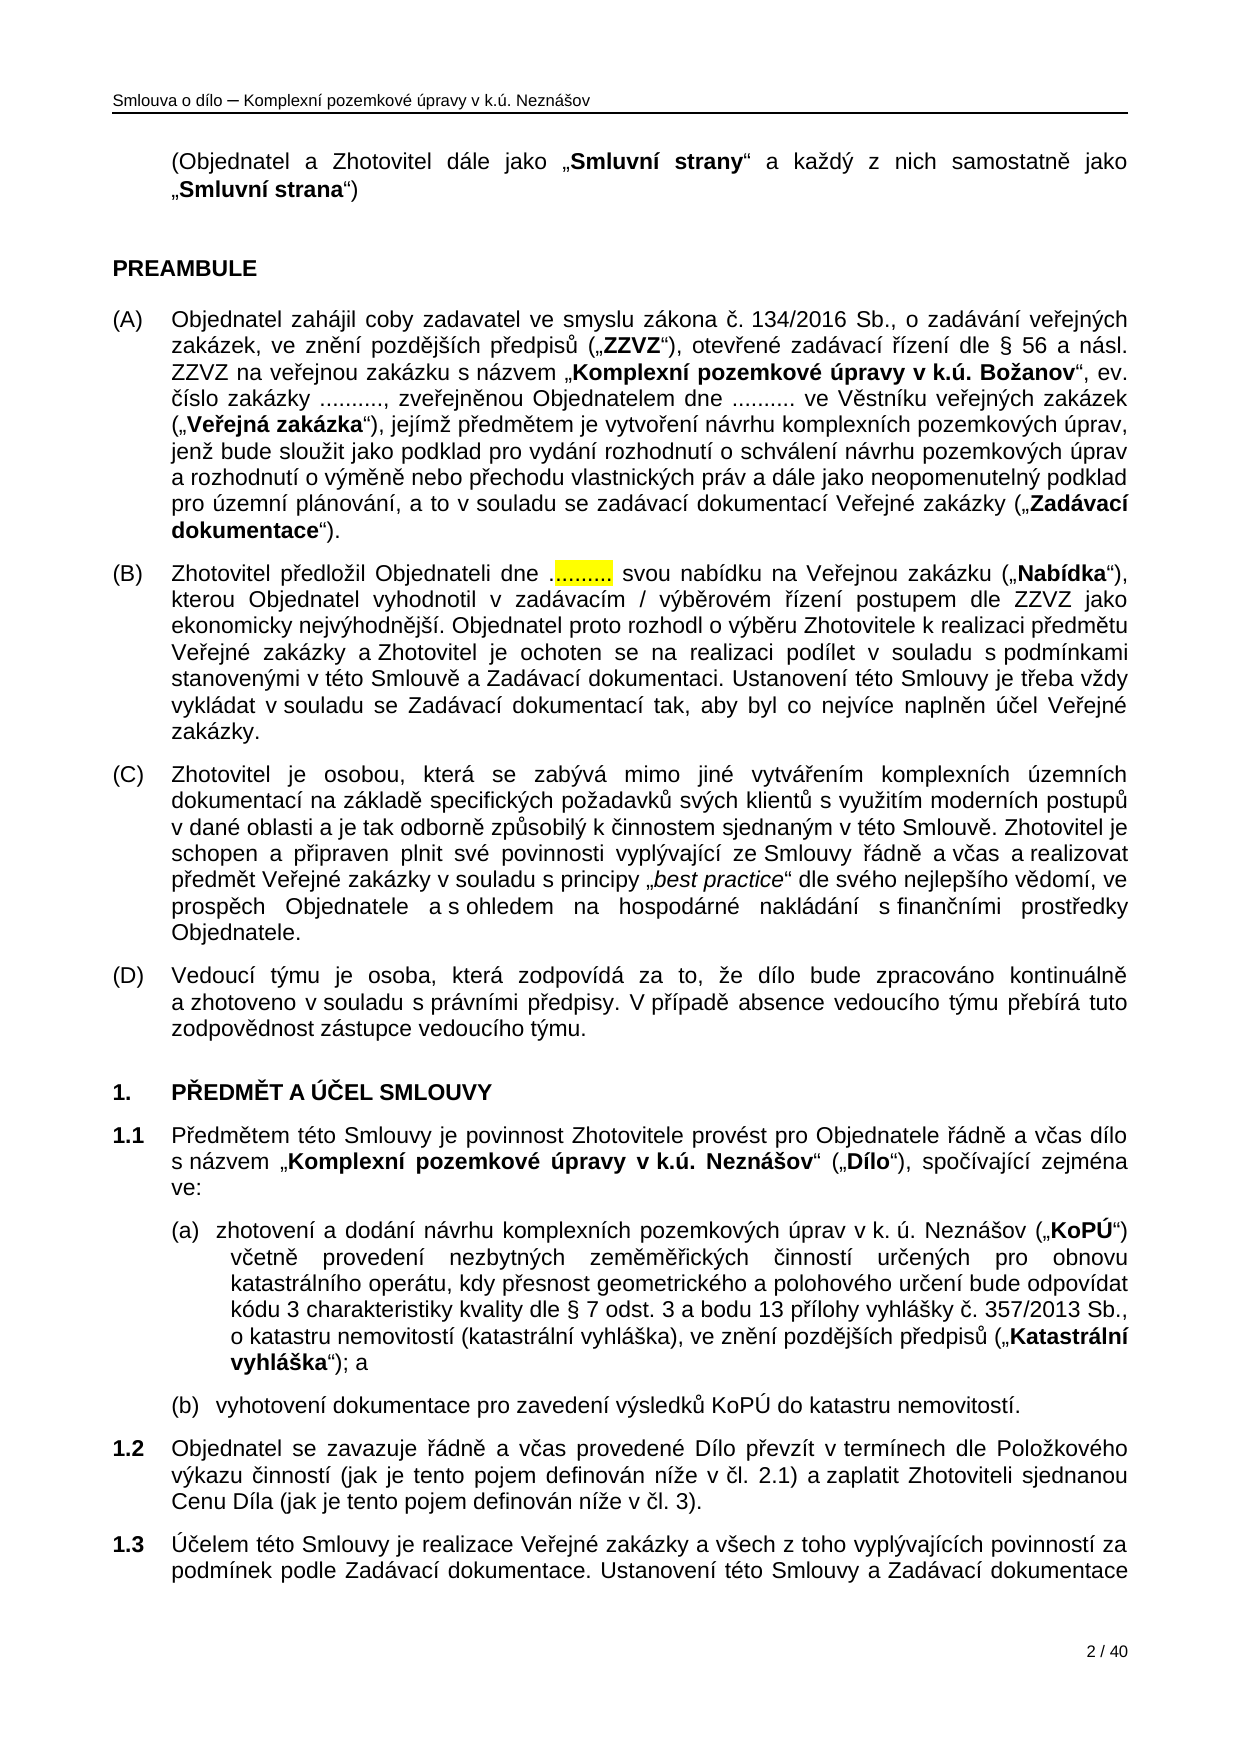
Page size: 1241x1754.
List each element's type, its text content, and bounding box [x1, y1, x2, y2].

text Zhotovitel je osobou, která se zabývá mimo jiné vytvářením komplexních územních dokumentací na základě specifických požadavků svých klientů s využitím moderních postupů v dané oblasti a je tak odborně způsobilý k činnostem sjednaným v této Smlouvě. Zhotovitel je schopen a připraven plnit své povinnosti vyplývající ze Smlouvy řádně a včas a realizovat předmět Veřejné zakázky v souladu s principy „best practice“ dle svého nejlepšího vědomí, ve prospěch Objednatele a s ohledem na hospodárné nakládání s finančními prostředky Objednatele. [112, 761, 1128, 945]
text Vedoucí týmu je osoba, která zodpovídá za to, že dílo bude zpracováno kontinuálně a zhotoveno v souladu s právními předpisy. V případě absence vedoucího týmu přebírá tuto zodpovědnost zástupce vedoucího týmu. [112, 962, 1128, 1041]
subtitle Preambule [112, 254, 1128, 281]
text zhotovení a dodání návrhu komplexních pozemkových úprav v k. ú. Neznášov („KoPÚ“) včetně provedení nezbytných zeměměřických činností určených pro obnovu katastrálního operátu, kdy přesnost geometrického a polohového určení bude odpovídat kódu 3 charakteristiky kvality dle § 7 odst. 3 a bodu 13 přílohy vyhlášky č. 357/2013 Sb., o katastru nemovitostí (katastrální vyhláška), ve znění pozdějších předpisů („Katastrální vyhláška“); a [171, 1217, 1128, 1376]
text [112, 1531, 1128, 1584]
text Předmětem této Smlouvy je povinnost Zhotovitele provést pro Objednatele řádně a včas dílo s názvem „Komplexní pozemkové úpravy v k.ú. Neznášov“ („Dílo“), spočívající zejména ve: [112, 1122, 1128, 1201]
text Objednatel zahájil coby zadavatel ve smyslu zákona č. 134/2016 Sb., o zadávání veřejných zakázek, ve znění pozdějších předpisů („ZZVZ“), otevřené zadávací řízení dle § 56 a násl. ZZVZ na veřejnou zakázku s názvem „Komplexní pozemkové úpravy v k.ú. Božanov“, ev. číslo zakázky .........., zveřejněnou Objednatelem dne .......... ve Věstníku veřejných zakázek („Veřejná zakázka“), jejímž předmětem je vytvoření návrhu komplexních pozemkových úprav, jenž bude sloužit jako podklad pro vydání rozhodnutí o schválení návrhu pozemkových úprav a rozhodnutí o výměně nebo přechodu vlastnických práv a dále jako neopomenutelný podklad pro územní plánování, a to v souladu se zadávací dokumentací Veřejné zakázky („Zadávací dokumentace“). [112, 306, 1128, 543]
text vyhotovení dokumentace pro zavedení výsledků KoPÚ do katastru nemovitostí. [171, 1392, 1128, 1418]
text (Objednatel a Zhotovitel dále jako „Smluvní strany“ a každý z nich samostatně jako „Smluvní strana“) [171, 148, 1128, 202]
text Objednatel se zavazuje řádně a včas provedené Dílo převzít v termínech dle Položkového výkazu činností (jak je tento pojem definován níže v čl. 2.1) a zaplatit Zhotoviteli sjednanou Cenu Díla (jak je tento pojem definován níže v čl. 3). [112, 1435, 1128, 1514]
text Předmět a účel smlouvy [112, 1079, 1128, 1105]
text Zhotovitel předložil Objednateli dne .......... svou nabídku na Veřejnou zakázku („Nabídka“), kterou Objednatel vyhodnotil v zadávacím / výběrovém řízení postupem dle ZZVZ jako ekonomicky nejvýhodnější. Objednatel proto rozhodl o výběru Zhotovitele k realizaci předmětu Veřejné zakázky a Zhotovitel je ochoten se na realizaci podílet v souladu s podmínkami stanovenými v této Smlouvě a Zadávací dokumentaci. Ustanovení této Smlouvy je třeba vždy vykládat v souladu se Zadávací dokumentací tak, aby byl co nejvíce naplněn účel Veřejné zakázky. [112, 560, 1128, 744]
